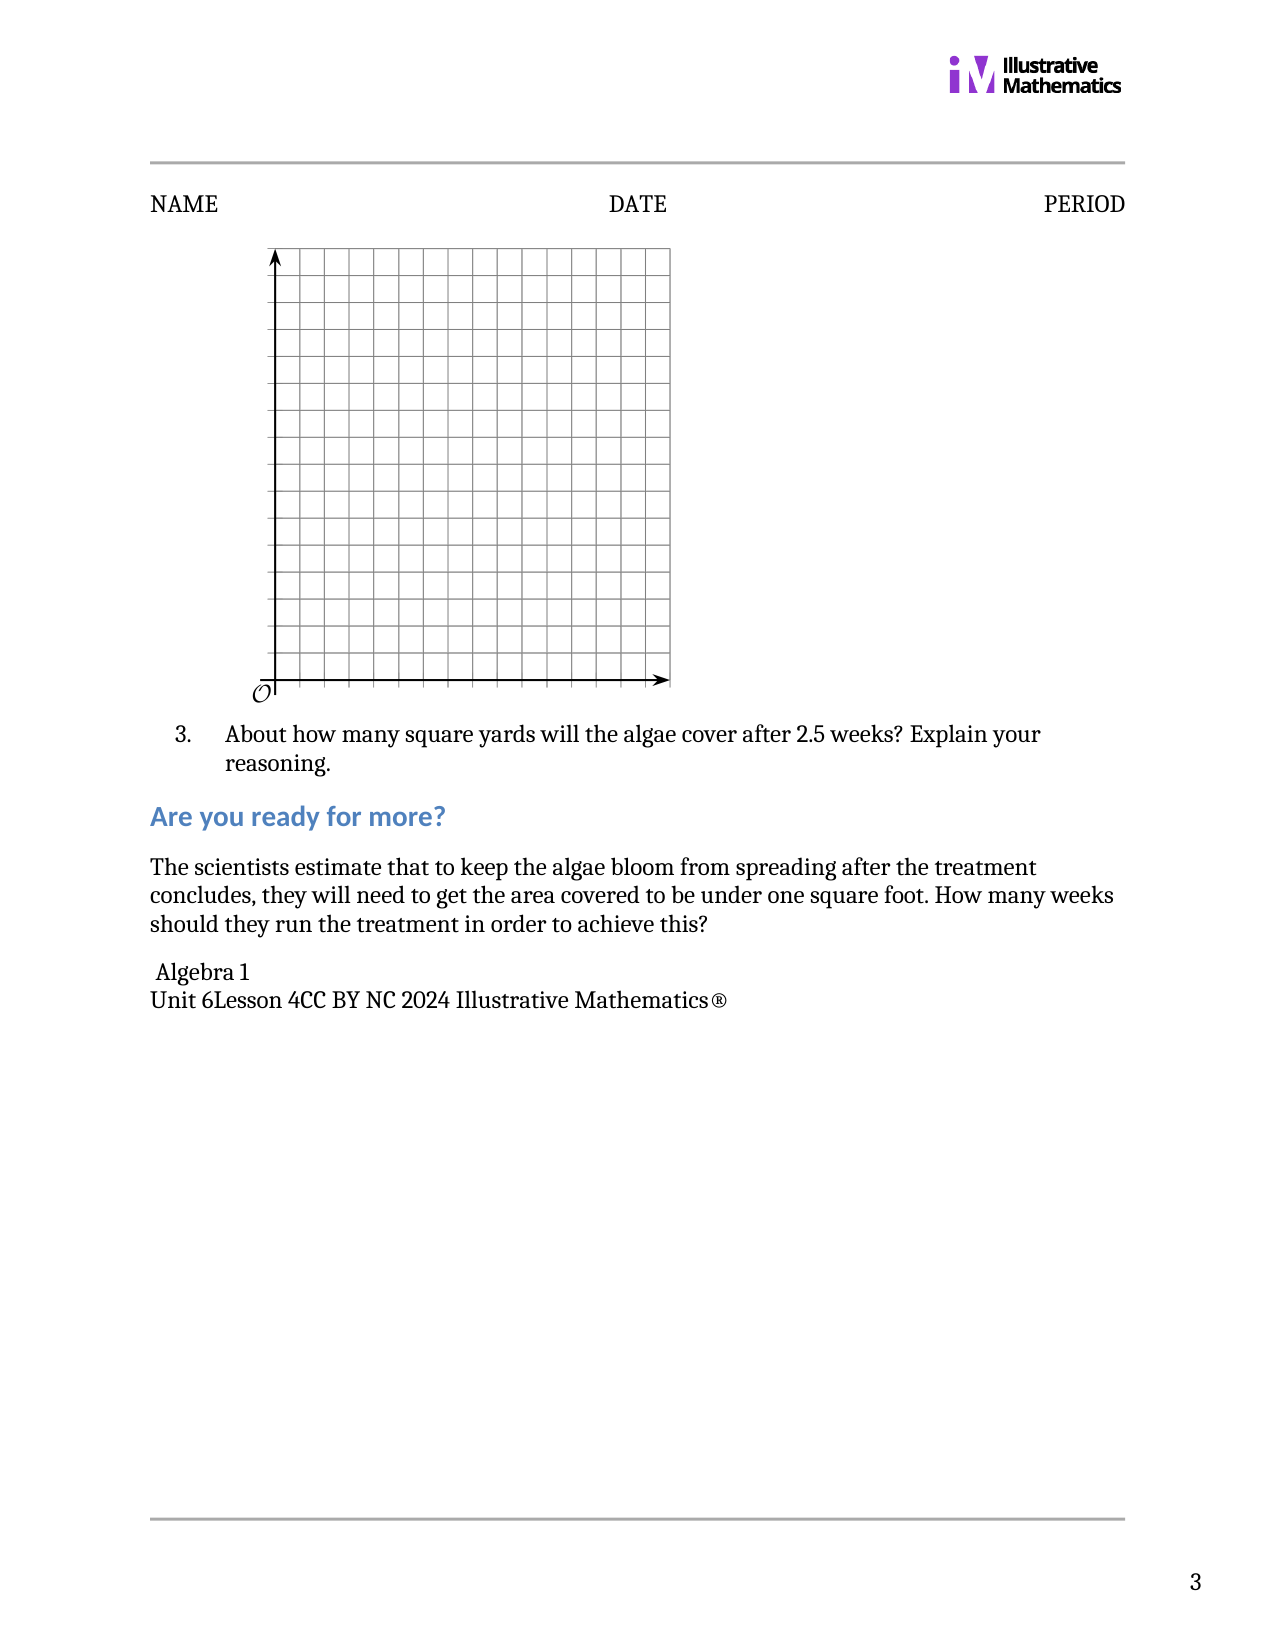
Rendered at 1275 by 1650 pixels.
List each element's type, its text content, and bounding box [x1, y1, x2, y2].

subtitle Are you ready for more? [150, 798, 1125, 834]
list About how many square yards will the algae cover after 2.5 weeks? Explain your reasoning. [175, 720, 1125, 777]
text The scientists estimate that to keep the algae bloom from spreading after the treatment concludes, they will need to get the area covered to be under one square foot. How many weeks should they run the treatment in order to achieve this? [150, 853, 1125, 939]
text Algebra 1 Unit 6Lesson 4CC BY NC 2024 Illustrative Mathematics® [150, 958, 1125, 1015]
picture [243, 247, 678, 710]
picture [949, 55, 1121, 93]
